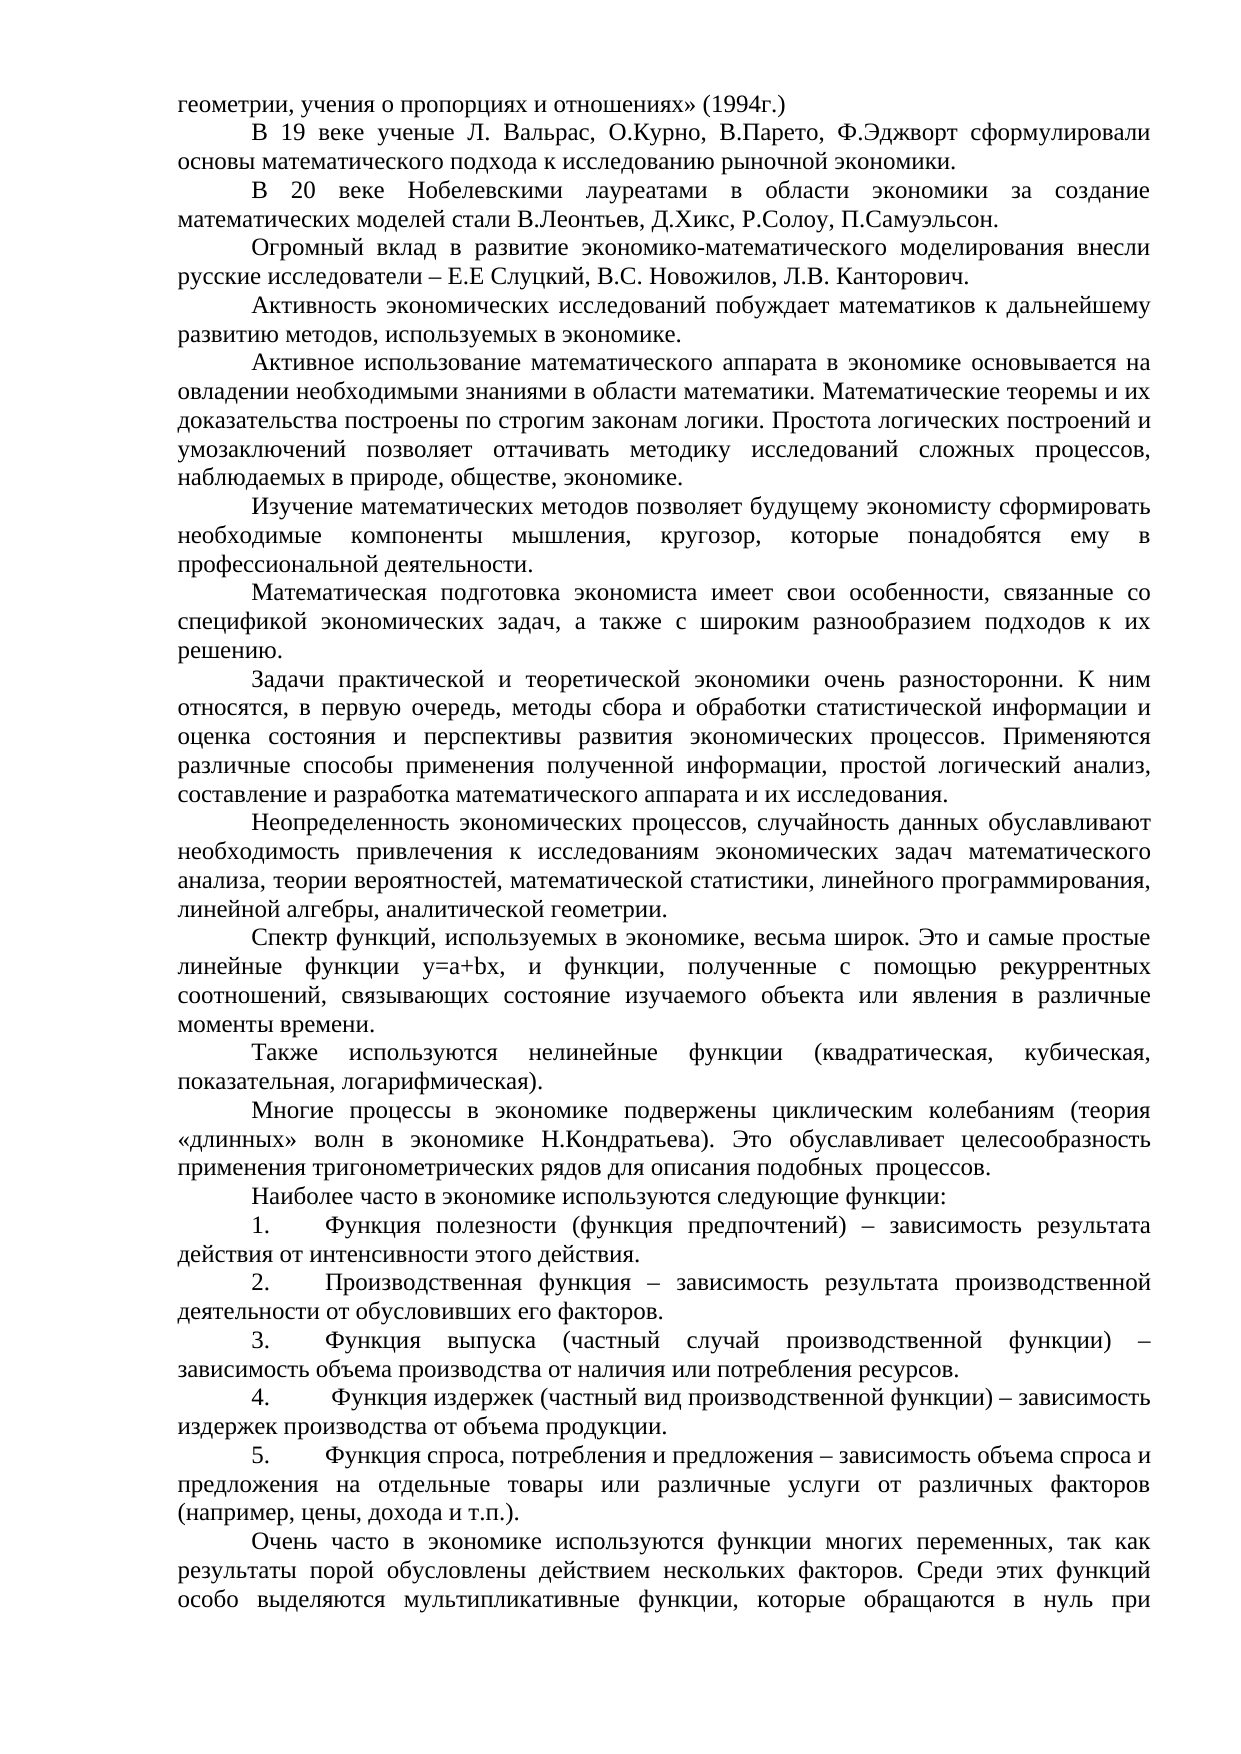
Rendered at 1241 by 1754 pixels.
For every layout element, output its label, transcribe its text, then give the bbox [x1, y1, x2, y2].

text Активное использование математического аппарата в экономике основывается на овладении необходимыми знаниями в области математики. Математические теоремы и их доказательства построены по строгим законам логики. Простота логических построений и умозаключений позволяет оттачивать методику исследований сложных процессов, наблюдаемых в природе, обществе, экономике. [177, 347, 1152, 491]
text В 19 веке ученые Л. Вальрас, О.Курно, В.Парето, Ф.Эджворт сформулировали основы математического подхода к исследованию рыночной экономики. [177, 117, 1152, 175]
list Функция издержек (частный вид производственной функции) – зависимость издержек производства от объема продукции. [177, 1382, 1152, 1440]
text Неопределенность экономических процессов, случайность данных обуславливают необходимость привлечения к исследованиям экономических задач математического анализа, теории вероятностей, математической статистики, линейного программирования, линейной алгебры, аналитической геометрии. [177, 807, 1152, 922]
text Задачи практической и теоретической экономики очень разносторонни. К ним относятся, в первую очередь, методы сбора и обработки статистической информации и оценка состояния и перспективы развития экономических процессов. Применяются различные способы применения полученной информации, простой логический анализ, составление и разработка математического аппарата и их исследования. [177, 664, 1152, 807]
list Производственная функция – зависимость результата производственной деятельности от обусловивших его факторов. [177, 1267, 1152, 1325]
text Также используются нелинейные функции (квадратическая, кубическая, показательная, логарифмическая). [177, 1037, 1152, 1095]
text Многие процессы в экономике подвержены циклическим колебаниям (теория «длинных» волн в экономике Н.Кондратьева). Это обуславливает целесообразность применения тригонометрических рядов для описания подобных процессов. [177, 1095, 1152, 1181]
text Огромный вклад в развитие экономико-математического моделирования внесли русские исследователи – Е.Е Слуцкий, В.С. Новожилов, Л.В. Канторович. [177, 232, 1152, 290]
text Активность экономических исследований побуждает математиков к дальнейшему развитию методов, используемых в экономике. [177, 290, 1152, 347]
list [177, 1526, 1152, 1612]
text Математическая подготовка экономиста имеет свои особенности, связанные со спецификой экономических задач, а также с широким разнообразием подходов к их решению. [177, 577, 1152, 664]
text Изучение математических методов позволяет будущему экономисту сформировать необходимые компоненты мышления, кругозор, которые понадобятся ему в профессиональной деятельности. [177, 491, 1152, 577]
text В 20 веке Нобелевскими лауреатами в области экономики за создание математических моделей стали В.Леонтьев, Д.Хикс, Р.Солоу, П.Самуэльсон. [177, 175, 1152, 232]
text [177, 89, 1152, 117]
text Спектр функций, используемых в экономике, весьма широк. Это и самые простые линейные функции y=a+bx, и функции, полученные с помощью рекуррентных соотношений, связывающих состояние изучаемого объекта или явления в различные моменты времени. [177, 922, 1152, 1037]
list Функция полезности (функция предпочтений) – зависимость результата действия от интенсивности этого действия. [177, 1210, 1152, 1267]
list Функция спроса, потребления и предложения – зависимость объема спроса и предложения на отдельные товары или различные услуги от различных факторов (например, цены, дохода и т.п.). [177, 1440, 1152, 1526]
list Функция выпуска (частный случай производственной функции) – зависимость объема производства от наличия или потребления ресурсов. [177, 1325, 1152, 1382]
text Наиболее часто в экономике используются следующие функции: [177, 1181, 1152, 1210]
